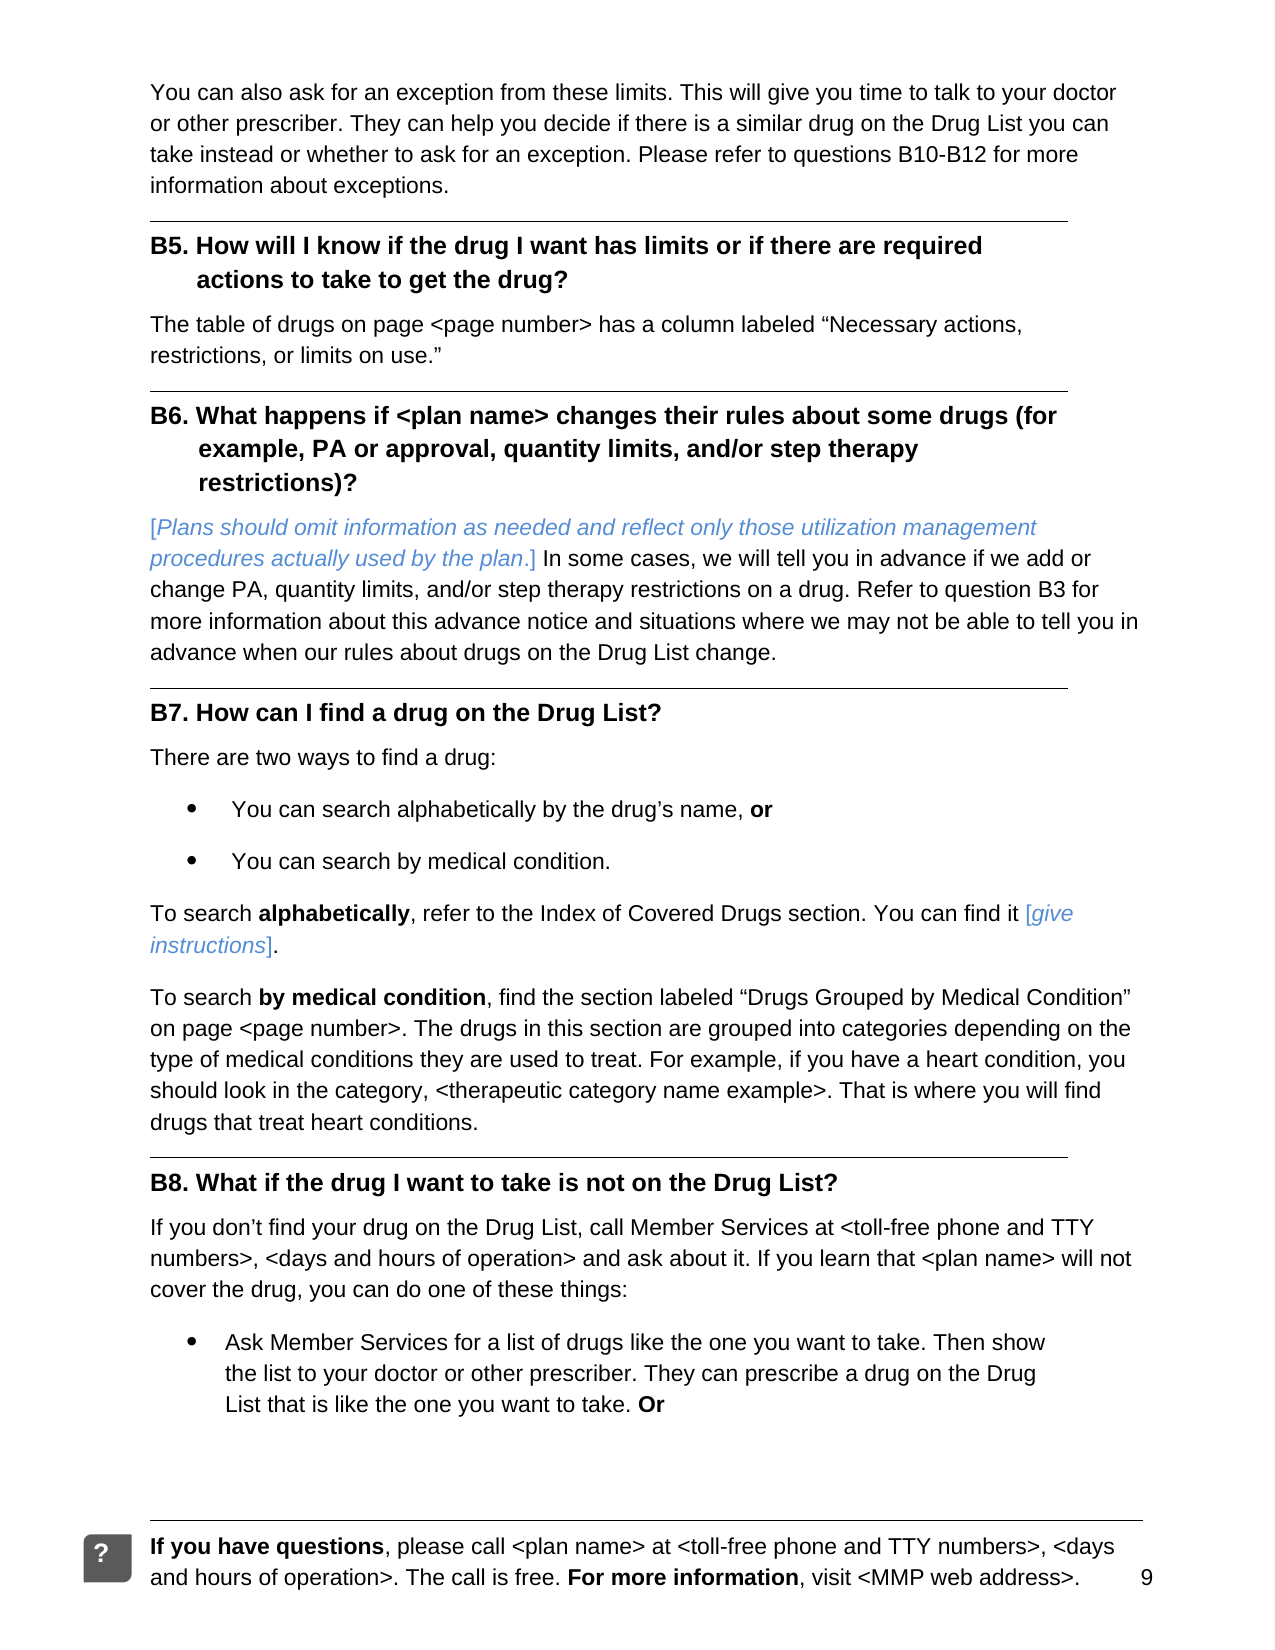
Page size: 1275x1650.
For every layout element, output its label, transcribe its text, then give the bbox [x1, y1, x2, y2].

text If you don’t find your drug on the Drug List, call Member Services at <toll-free phone and TTY numbers>, <days and hours of operation> and ask about it. If you learn that <plan name> will not cover the drug, you can do one of these things: [150, 1210, 1143, 1304]
text You can search by medical condition. [187, 845, 1068, 876]
subtitle B8. What if the drug I want to take is not on the Drug List? [150, 1158, 1068, 1198]
text Ask Member Services for a list of drugs like the one you want to take. Then show the list to your doctor or other prescriber. They can prescribe a drug on the Drug List that is like the one you want to take. Or [187, 1325, 1068, 1419]
text There are two ways to find a drug: [150, 741, 1143, 772]
text [Plans should omit information as needed and reflect only those utilization management procedures actually used by the plan.] In some cases, we will tell you in advance if we add or change PA, quantity limits, and/or step therapy restrictions on a drug. Refer to question B3 for more information about this advance notice and situations where we may not be able to tell you in advance when our rules about drugs on the Drug List change. [150, 510, 1143, 667]
subtitle B7. How can I find a drug on the Drug List? [150, 689, 1068, 728]
text To search by medical condition, find the section labeled “Drugs Grouped by Medical Condition” on page <page number>. The drugs in this section are grouped into categories depending on the type of medical conditions they are used to treat. For example, if you have a heart condition, you should look in the category, <therapeutic category name example>. That is where you will find drugs that treat heart conditions. [150, 980, 1143, 1136]
text The table of drugs on page <page number> has a column labeled “Necessary actions, restrictions, or limits on use.” [150, 307, 1143, 370]
text You can also ask for an exception from these limits. This will give you time to talk to your doctor or other prescriber. They can help you decide if there is a similar drug on the Drug List you can take instead or whether to ask for an exception. Please refer to questions B10-B12 for more information about exceptions. [150, 75, 1143, 200]
text You can search alphabetically by the drug’s name, or [187, 793, 1068, 824]
subtitle B6. What happens if <plan name> changes their rules about some drugs (for example, PA or approval, quantity limits, and/or step therapy restrictions)? [150, 392, 1068, 498]
text To search alphabetically, refer to the Index of Covered Drugs section. You can find it [give instructions]. [150, 897, 1143, 959]
subtitle B5. How will I know if the drug I want has limits or if there are required actions to take to get the drug? [150, 222, 1068, 295]
